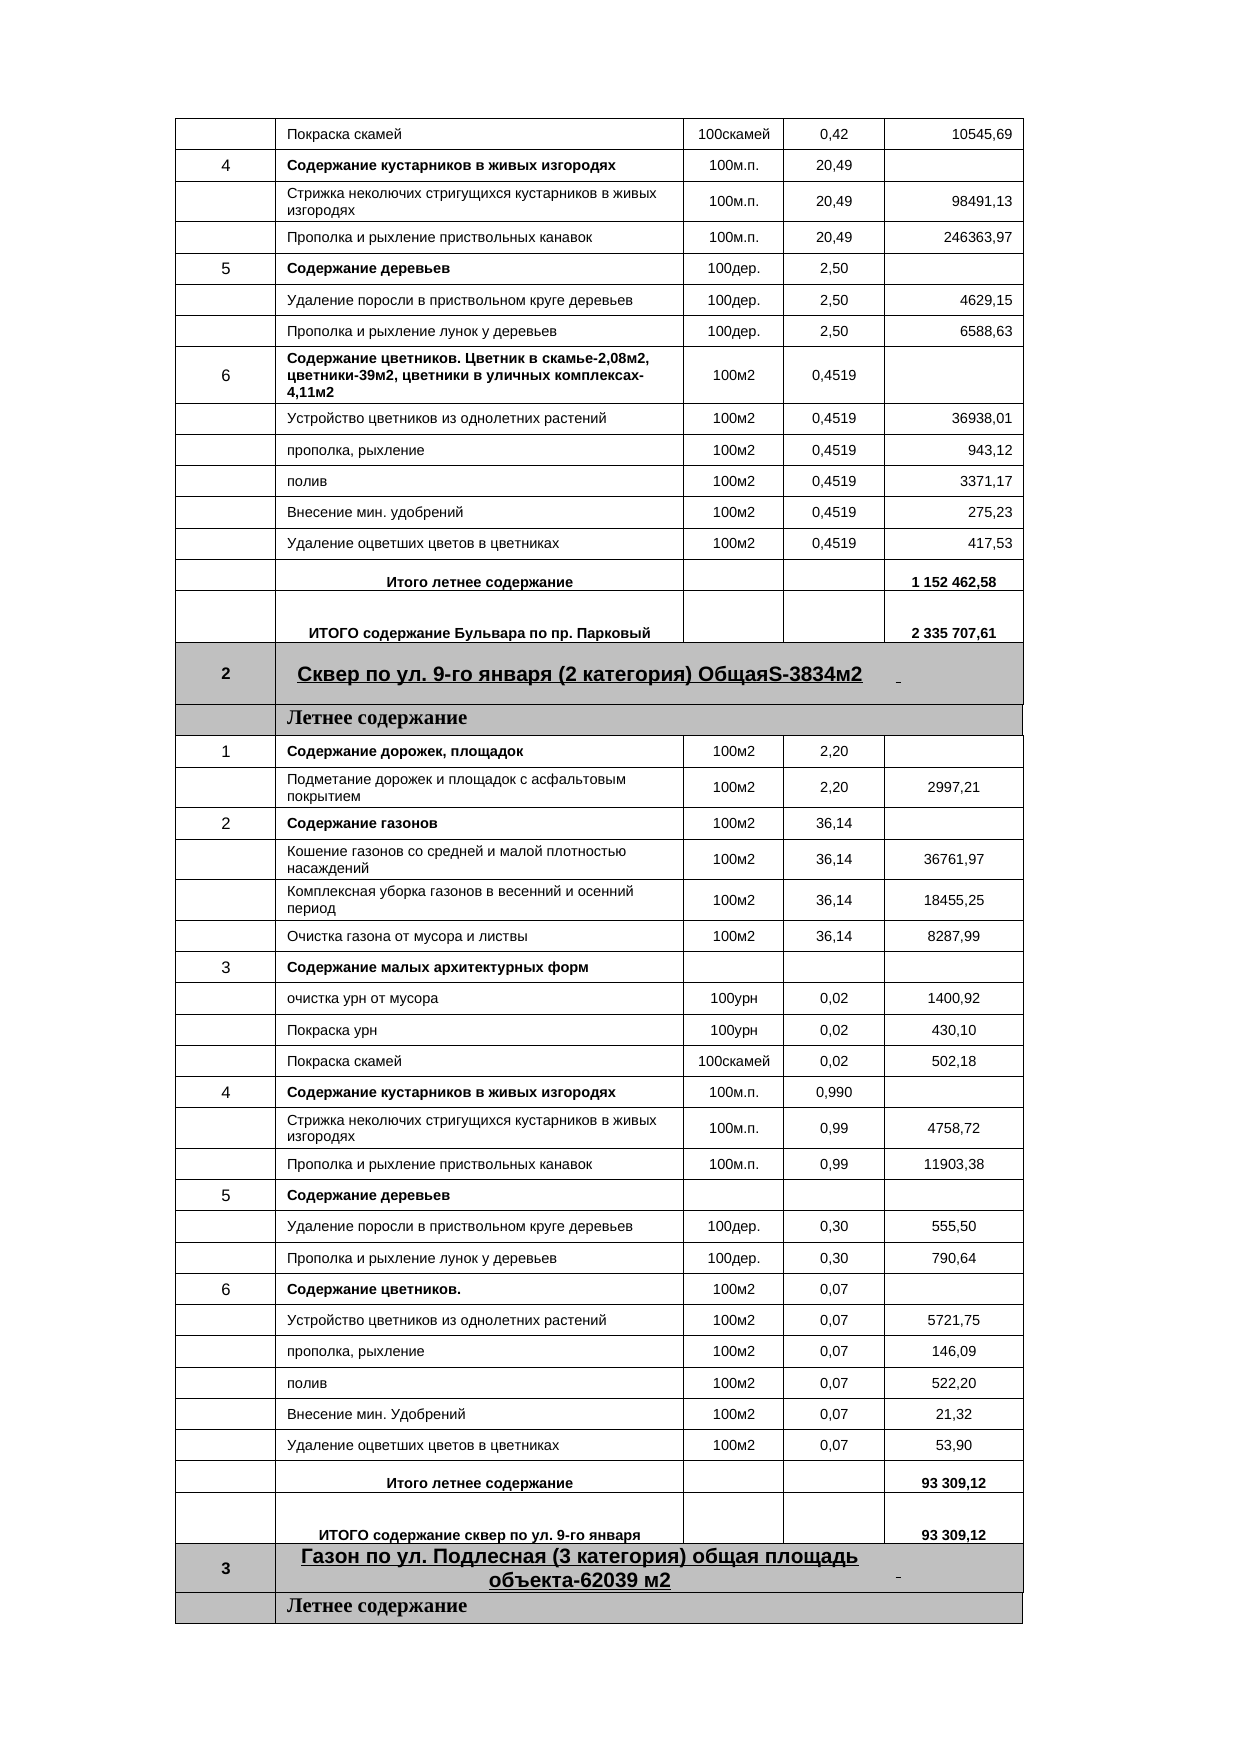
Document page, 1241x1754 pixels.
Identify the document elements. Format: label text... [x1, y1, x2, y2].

table_cell [176, 591, 275, 642]
table_cell [176, 404, 275, 434]
table_cell [176, 316, 275, 346]
table_cell 5 [176, 1180, 275, 1210]
table_cell 0,07 [784, 1274, 884, 1304]
table_cell 100дер. [684, 316, 783, 346]
table_cell ИТОГО содержание сквер по ул. 9-го января [276, 1493, 683, 1543]
table_cell 100урн [684, 1015, 783, 1045]
table_cell [885, 808, 1023, 838]
table_cell 100м2 [684, 1399, 783, 1429]
table_cell 100м2 [684, 921, 783, 951]
table_cell 0,07 [784, 1399, 884, 1429]
table_cell 2,50 [784, 254, 884, 284]
table_cell [176, 1399, 275, 1429]
table_cell Покраска скамей [276, 119, 683, 149]
table_cell [176, 497, 275, 527]
table_cell 100м.п. [684, 222, 783, 252]
table_cell [176, 285, 275, 315]
table_cell [176, 705, 275, 735]
table_cell Содержание цветников. [276, 1274, 683, 1304]
table_cell 100м2 [684, 736, 783, 767]
table_cell 20,49 [784, 222, 884, 252]
table_cell [176, 768, 275, 807]
table_cell Содержание кустарников в живых изгородях [276, 150, 683, 181]
table_cell 100м2 [684, 768, 783, 807]
table_cell [176, 1461, 275, 1492]
table_cell 53,90 [885, 1430, 1023, 1460]
table_cell 93 309,12 [885, 1493, 1023, 1543]
table_cell Кошение газонов со средней и малой плотностью насаждений [276, 840, 683, 879]
table_cell Удаление оцветших цветов в цветниках [276, 529, 683, 559]
table_cell 100м2 [684, 1305, 783, 1335]
table_cell 430,10 [885, 1015, 1023, 1045]
table_cell 100м2 [684, 880, 783, 920]
table_cell 36,14 [784, 808, 884, 838]
table_cell 0,30 [784, 1211, 884, 1242]
table_cell 100дер. [684, 254, 783, 284]
table_cell 0,07 [784, 1305, 884, 1335]
table_cell Итого летнее содержание [276, 560, 683, 590]
table_cell 0,02 [784, 1015, 884, 1045]
table_cell 100м2 [684, 347, 783, 402]
table_cell Устройство цветников из однолетних растений [276, 1305, 683, 1335]
table_cell 0,4519 [784, 466, 884, 496]
table_cell Покраска скамей [276, 1046, 683, 1076]
table_cell [885, 1077, 1023, 1107]
table_cell 4758,72 [885, 1108, 1023, 1148]
table_cell Содержание деревьев [276, 254, 683, 284]
table_cell 522,20 [885, 1368, 1023, 1398]
table_cell 100м2 [684, 529, 783, 559]
table_cell 18455,25 [885, 880, 1023, 920]
table_cell 93 309,12 [885, 1461, 1023, 1492]
table_cell Прополка и рыхление лунок у деревьев [276, 1243, 683, 1273]
table_cell [176, 529, 275, 559]
table_cell [176, 466, 275, 496]
table_cell 100скамей [684, 1046, 783, 1076]
table_cell [885, 347, 1023, 402]
table_cell 100м2 [684, 1274, 783, 1304]
table_cell 0,07 [784, 1430, 884, 1460]
table_cell [784, 1493, 884, 1543]
table_cell 100м.п. [684, 182, 783, 221]
table_cell 8287,99 [885, 921, 1023, 951]
table_cell 100м2 [684, 497, 783, 527]
table_cell Прополка и рыхление лунок у деревьев [276, 316, 683, 346]
table_cell Итого летнее содержание [276, 1461, 683, 1492]
table_cell [176, 182, 275, 221]
table_cell Устройство цветников из однолетних растений [276, 404, 683, 434]
table_cell 100м.п. [684, 1077, 783, 1107]
table_cell [885, 1274, 1023, 1304]
table_cell [176, 1493, 275, 1543]
table_cell 2 [176, 643, 275, 704]
table_cell 100дер. [684, 285, 783, 315]
table_cell 3371,17 [885, 466, 1023, 496]
table_cell 100дер. [684, 1211, 783, 1242]
table_cell [784, 1461, 884, 1492]
table_cell [784, 1180, 884, 1210]
table_cell 4 [176, 1077, 275, 1107]
table_cell Содержание дорожек, площадок [276, 736, 683, 767]
table_cell Летнее содержание [276, 705, 1022, 735]
table_cell [176, 1015, 275, 1045]
table_cell 2997,21 [885, 768, 1023, 807]
table_cell 502,18 [885, 1046, 1023, 1076]
table_cell [684, 560, 783, 590]
table_cell 0,4519 [784, 435, 884, 465]
table_cell [885, 1180, 1023, 1210]
table_cell [176, 119, 275, 149]
table_cell 6 [176, 347, 275, 402]
table_cell Сквер по ул. 9-го января (2 категория) ОбщаяS-3834м2 [276, 643, 884, 704]
table_cell Очистка газона от мусора и листвы [276, 921, 683, 951]
table_cell 275,23 [885, 497, 1023, 527]
table_cell 21,32 [885, 1399, 1023, 1429]
table_cell [684, 1493, 783, 1543]
table_cell [176, 1430, 275, 1460]
table_cell 98491,13 [885, 182, 1023, 221]
table_cell 5 [176, 254, 275, 284]
table_cell [176, 1243, 275, 1273]
table_cell [176, 1368, 275, 1398]
table_cell 100м2 [684, 466, 783, 496]
table_cell [784, 952, 884, 982]
table_cell 2,50 [784, 285, 884, 315]
table_cell Содержание кустарников в живых изгородях [276, 1077, 683, 1107]
table_cell прополка, рыхление [276, 1336, 683, 1367]
table_cell [176, 1211, 275, 1242]
table_cell 100м2 [684, 1430, 783, 1460]
table_cell 555,50 [885, 1211, 1023, 1242]
table_cell [784, 591, 884, 642]
table_cell 100урн [684, 983, 783, 1013]
table_cell 36,14 [784, 840, 884, 879]
table_cell полив [276, 1368, 683, 1398]
table_cell 6588,63 [885, 316, 1023, 346]
table_cell 100м2 [684, 1368, 783, 1398]
table_cell 11903,38 [885, 1149, 1023, 1179]
table_cell 0,99 [784, 1149, 884, 1179]
table_cell 2,50 [784, 316, 884, 346]
table_cell 0,02 [784, 983, 884, 1013]
table_cell [176, 1593, 275, 1623]
table_cell Прополка и рыхление приствольных канавок [276, 1149, 683, 1179]
table_cell Содержание газонов [276, 808, 683, 838]
table_cell 146,09 [885, 1336, 1023, 1367]
table_cell Подметание дорожек и площадок с асфальтовым покрытием [276, 768, 683, 807]
table_cell 10545,69 [885, 119, 1023, 149]
table_cell [684, 591, 783, 642]
table_cell Покраска урн [276, 1015, 683, 1045]
table_cell 4 [176, 150, 275, 181]
table_cell 20,49 [784, 150, 884, 181]
table_cell 1400,92 [885, 983, 1023, 1013]
table_cell [885, 736, 1023, 767]
table_cell [176, 560, 275, 590]
table_cell [176, 880, 275, 920]
table_cell 100м.п. [684, 1149, 783, 1179]
table_cell 2,20 [784, 736, 884, 767]
table_cell [176, 1108, 275, 1148]
table_cell Стрижка неколючих стригущихся кустарников в живых изгородях [276, 1108, 683, 1148]
table_cell [176, 435, 275, 465]
table_cell 3 [176, 1544, 275, 1592]
table_cell 0,990 [784, 1077, 884, 1107]
table_cell 4629,15 [885, 285, 1023, 315]
table_cell 0,4519 [784, 404, 884, 434]
table_cell 100м.п. [684, 150, 783, 181]
table_cell Стрижка неколючих стригущихся кустарников в живых изгородях [276, 182, 683, 221]
table_cell [176, 1149, 275, 1179]
table_cell 0,4519 [784, 529, 884, 559]
table_cell 2 [176, 808, 275, 838]
table_cell 0,4519 [784, 497, 884, 527]
table_cell Содержание малых архитектурных форм [276, 952, 683, 982]
table_cell [684, 1461, 783, 1492]
table_cell 100дер. [684, 1243, 783, 1273]
table_cell Удаление поросли в приствольном круге деревьев [276, 285, 683, 315]
table_cell 2 335 707,61 [885, 591, 1023, 642]
table_cell Комплексная уборка газонов в весенний и осенний период [276, 880, 683, 920]
table_cell [784, 560, 884, 590]
table_cell 100м2 [684, 840, 783, 879]
table_cell прополка, рыхление [276, 435, 683, 465]
table_cell 0,99 [784, 1108, 884, 1148]
table_cell [176, 1305, 275, 1335]
table_cell [176, 840, 275, 879]
table_cell Удаление поросли в приствольном круге деревьев [276, 1211, 683, 1242]
table_cell [885, 952, 1023, 982]
table_cell [885, 254, 1023, 284]
table_cell 0,07 [784, 1368, 884, 1398]
table_cell 246363,97 [885, 222, 1023, 252]
table_cell 100м.п. [684, 1108, 783, 1148]
table_cell Удаление оцветших цветов в цветниках [276, 1430, 683, 1460]
table_cell 36,14 [784, 880, 884, 920]
table_cell 1 152 462,58 [885, 560, 1023, 590]
table_cell 36938,01 [885, 404, 1023, 434]
table_cell 36761,97 [885, 840, 1023, 879]
table_cell 36,14 [784, 921, 884, 951]
table_cell [176, 1046, 275, 1076]
table_cell 790,64 [885, 1243, 1023, 1273]
table_cell 3 [176, 952, 275, 982]
table_cell 100м2 [684, 808, 783, 838]
table_cell 5721,75 [885, 1305, 1023, 1335]
table_cell Газон по ул. Подлесная (3 категория) общая площадь объекта-62039 м2 [276, 1544, 884, 1592]
table_cell 943,12 [885, 435, 1023, 465]
table_cell Внесение мин. Удобрений [276, 1399, 683, 1429]
table_cell [684, 952, 783, 982]
table_cell Внесение мин. удобрений [276, 497, 683, 527]
table_cell [885, 150, 1023, 181]
table_cell полив [276, 466, 683, 496]
table_cell [176, 921, 275, 951]
table_cell Содержание цветников. Цветник в скамье-2,08м2, цветники-39м2, цветники в уличных комплексах-4,11м2 [276, 347, 683, 402]
table_cell 100м2 [684, 1336, 783, 1367]
table_cell Содержание деревьев [276, 1180, 683, 1210]
table_cell [176, 222, 275, 252]
table_cell 6 [176, 1274, 275, 1304]
table_cell 100м2 [684, 435, 783, 465]
table_cell [884, 1544, 1023, 1592]
table_cell 0,42 [784, 119, 884, 149]
table_cell [176, 983, 275, 1013]
table_cell 0,07 [784, 1336, 884, 1367]
table_cell [684, 1180, 783, 1210]
table_cell 0,02 [784, 1046, 884, 1076]
table_cell 100м2 [684, 404, 783, 434]
table_cell Летнее содержание [276, 1593, 1022, 1623]
table_cell 417,53 [885, 529, 1023, 559]
table_cell 20,49 [784, 182, 884, 221]
table_cell 1 [176, 736, 275, 767]
table_cell 0,30 [784, 1243, 884, 1273]
table_cell 100скамей [684, 119, 783, 149]
table_cell очистка урн от мусора [276, 983, 683, 1013]
table_cell [884, 643, 1023, 704]
table_cell Прополка и рыхление приствольных канавок [276, 222, 683, 252]
table_cell ИТОГО содержание Бульвара по пр. Парковый [276, 591, 683, 642]
table_cell 2,20 [784, 768, 884, 807]
table_cell [176, 1336, 275, 1367]
table_cell 0,4519 [784, 347, 884, 402]
